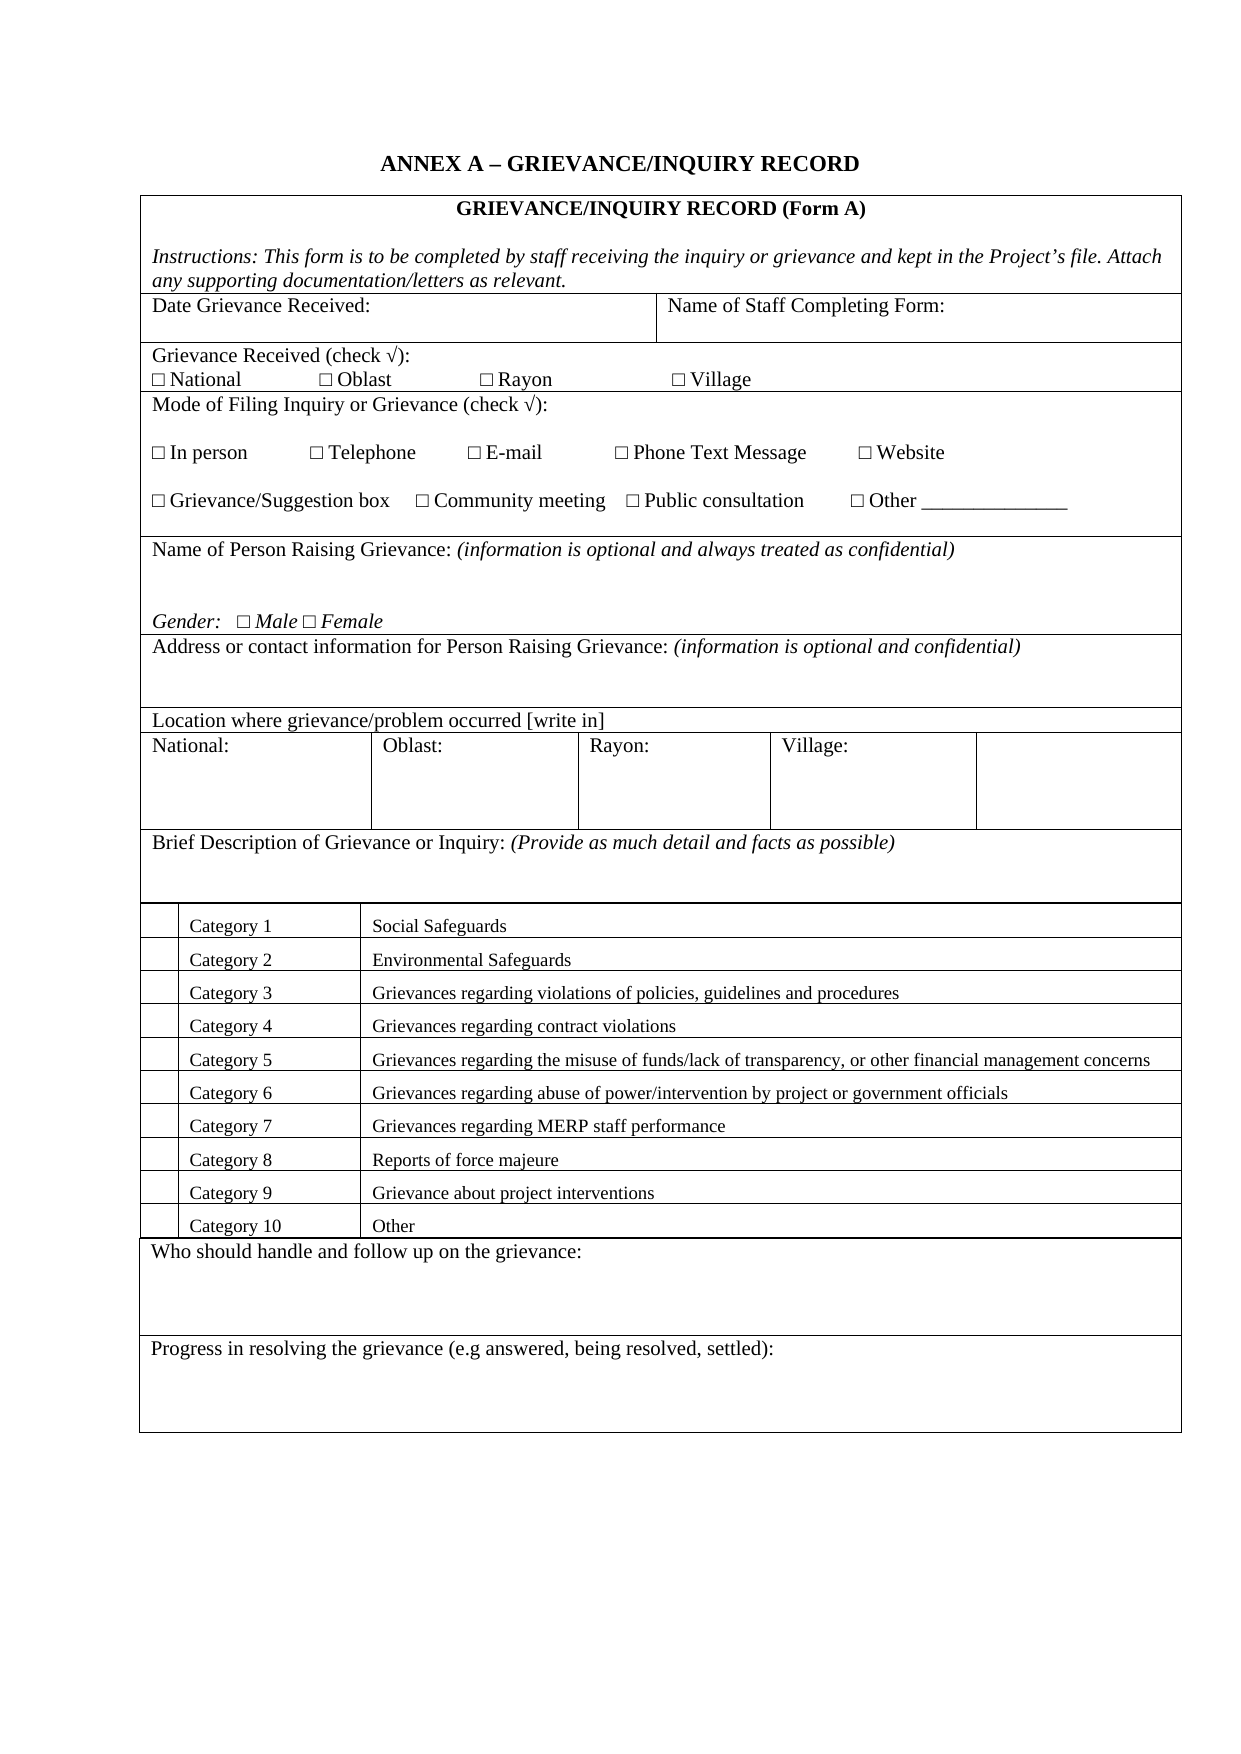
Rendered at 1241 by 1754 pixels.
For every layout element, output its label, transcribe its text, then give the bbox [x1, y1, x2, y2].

table_cell Category 10 [179, 1204, 360, 1237]
table_cell [141, 938, 178, 970]
table_cell Category 9 [179, 1171, 360, 1203]
table_header GRIEVANCE/INQUIRY RECORD (Form A) Instructions: This form is to be completed by staff receiving the inquiry or grievance and kept in the Project’s file. Attach any supporting documentation/letters as relevant. [141, 196, 1181, 292]
table_cell Location where grievance/problem occurred [write in] [141, 708, 1181, 732]
table_cell Brief Description of Grievance or Inquiry: (Provide as much detail and facts as possible) [141, 830, 1181, 902]
table_cell [141, 971, 178, 1003]
table_cell Grievances regarding the misuse of funds/lack of transparency, or other financial management concerns [361, 1038, 1181, 1070]
table_cell Mode of Filing Inquiry or Grievance (check √): □ In person □ Telephone □ E-mail □ Phone Text Message □ Website □ Grievance/Suggestion box □ Community meeting □ Public consultation □ Other ______________ [141, 392, 1181, 536]
table_cell [141, 1038, 178, 1070]
table_cell Grievance Received (check √): □ National □ Oblast □ Rayon □ Village [141, 343, 1181, 391]
table_cell Category 6 [179, 1071, 360, 1103]
table_cell Grievances regarding contract violations [361, 1004, 1181, 1037]
table_cell Grievances regarding violations of policies, guidelines and procedures [361, 971, 1181, 1003]
table_cell Category 2 [179, 938, 360, 970]
table_cell National: [141, 733, 371, 829]
table_header Social Safeguards [361, 904, 1181, 937]
table_cell [141, 1204, 178, 1237]
table_cell Date Grievance Received: [141, 294, 656, 342]
table_header Who should handle and follow up on the grievance: [140, 1239, 1181, 1335]
table_cell Address or contact information for Person Raising Grievance: (information is optional and confidential) [141, 635, 1181, 707]
table_cell Village: [771, 733, 976, 829]
table_cell [141, 1104, 178, 1137]
table_cell Name of Person Raising Grievance: (information is optional and always treated as confidential) Gender: □ Male □ Female [141, 537, 1181, 633]
text ANNEX A – GRIEVANCE/INQUIRY RECORD [150, 150, 1090, 176]
table_cell Category 4 [179, 1004, 360, 1037]
table_cell Category 3 [179, 971, 360, 1003]
table_cell Grievances regarding abuse of power/intervention by project or government officials [361, 1071, 1181, 1103]
table_cell Category 8 [179, 1138, 360, 1170]
table_cell Category 7 [179, 1104, 360, 1137]
table_cell [977, 733, 1181, 829]
table_cell [141, 1004, 178, 1037]
table_cell Grievance about project interventions [361, 1171, 1181, 1203]
table_header Category 1 [179, 904, 360, 937]
table_cell Oblast: [372, 733, 578, 829]
table_cell Rayon: [579, 733, 770, 829]
table_cell Reports of force majeure [361, 1138, 1181, 1170]
table_cell [141, 1071, 178, 1103]
table_cell Grievances regarding MERP staff performance [361, 1104, 1181, 1137]
table_header [141, 904, 178, 937]
table_cell [141, 1138, 178, 1170]
table_cell Other [361, 1204, 1181, 1237]
table_cell Environmental Safeguards [361, 938, 1181, 970]
table_cell [141, 1171, 178, 1203]
table_cell Name of Staff Completing Form: [657, 294, 1181, 342]
table_cell Progress in resolving the grievance (e.g answered, being resolved, settled): [140, 1336, 1181, 1432]
table_cell Category 5 [179, 1038, 360, 1070]
